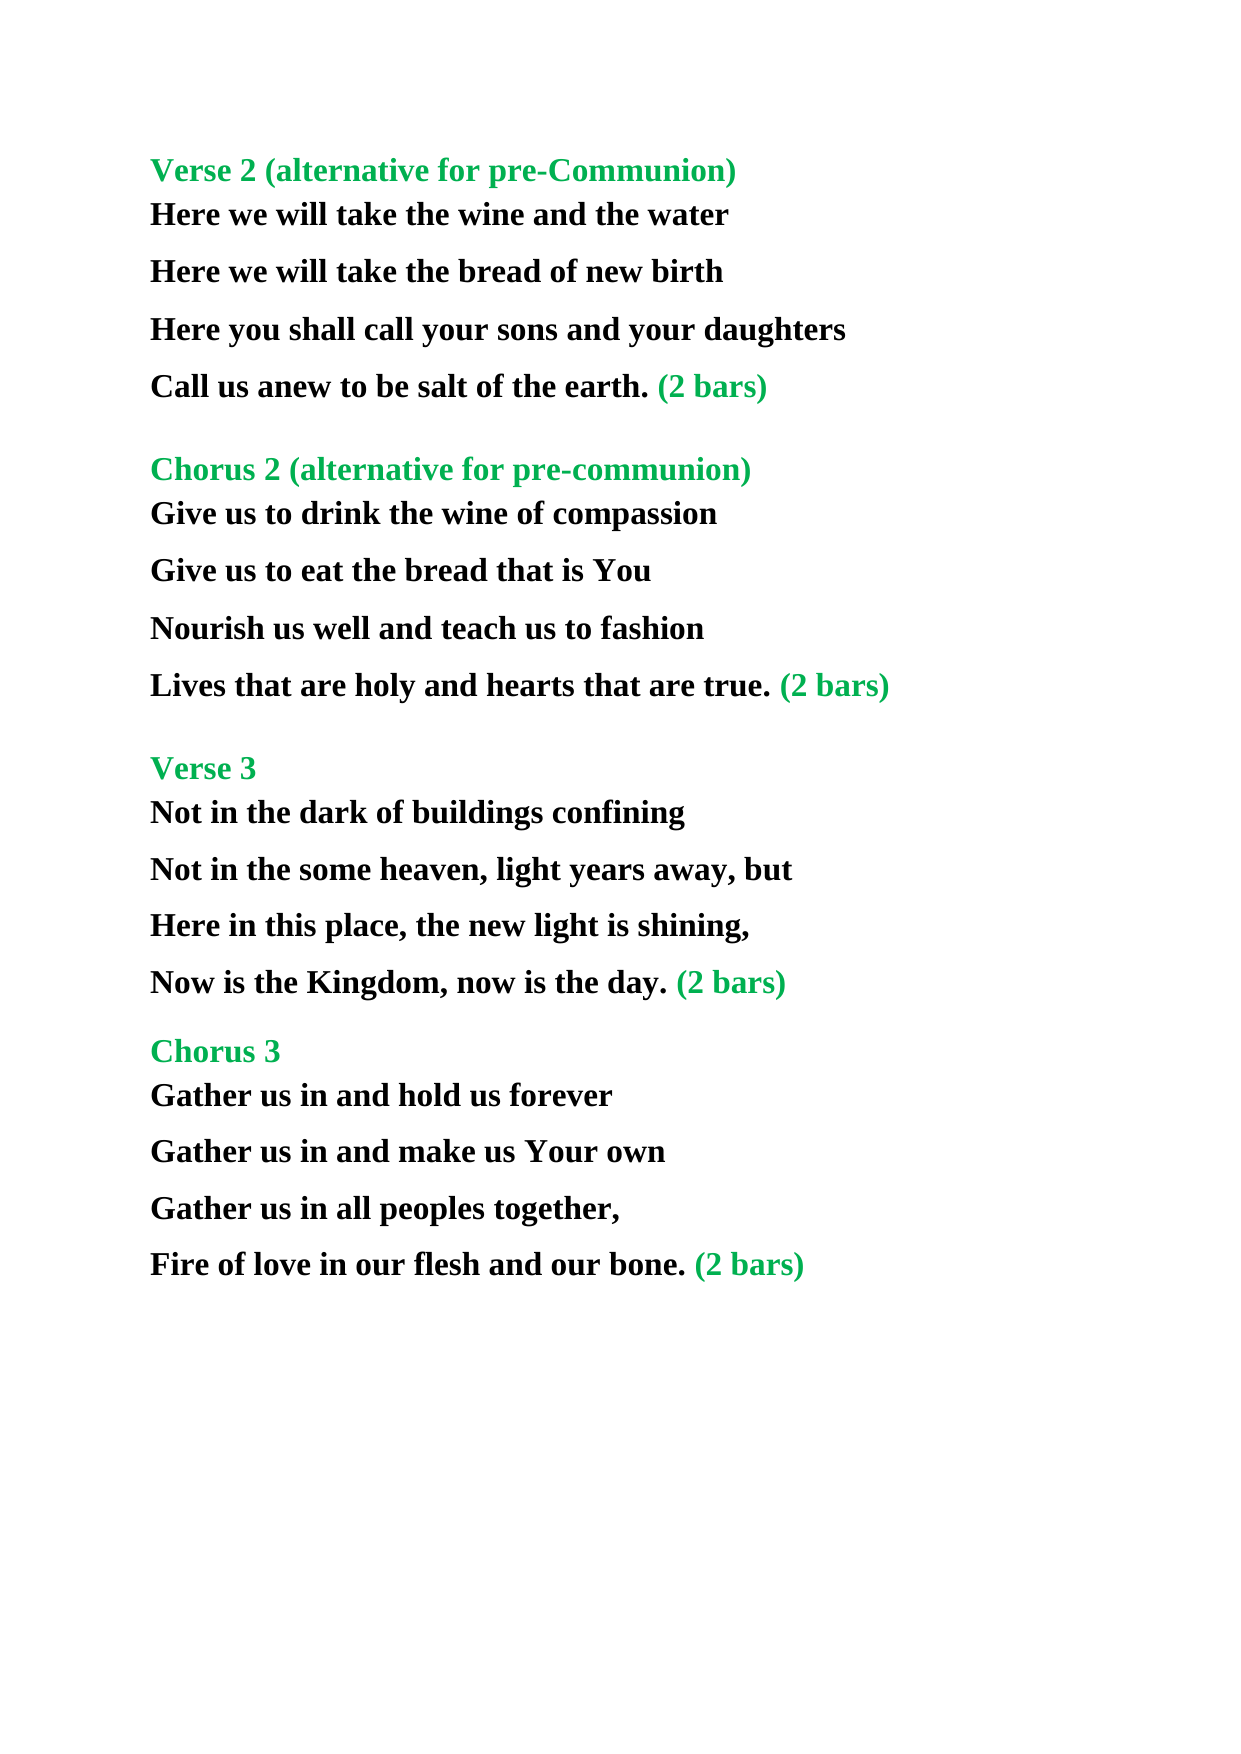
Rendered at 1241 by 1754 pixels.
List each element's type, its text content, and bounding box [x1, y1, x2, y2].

text Gather us in and hold us forever [150, 1075, 1124, 1113]
text Now is the Kingdom, now is the day. (2 bars) [150, 962, 1124, 1000]
text Chorus 3 [150, 1031, 1124, 1069]
text Here in this place, the new light is shining, [150, 905, 1124, 944]
text Chorus 2 (alternative for pre-communion) [150, 449, 1124, 487]
text Not in the dark of buildings confining [150, 792, 1124, 831]
text Verse 3 [150, 748, 1124, 786]
text Verse 2 (alternative for pre-Communion) [150, 150, 1124, 188]
text Gather us in and make us Your own [150, 1132, 1124, 1170]
text Fire of love in our flesh and our bone. (2 bars) [150, 1245, 1124, 1283]
text Not in the some heaven, light years away, but [150, 849, 1124, 887]
text Give us to drink the wine of compassion Give us to eat the bread that is You Nourish us well and teach us to fashion Lives that are holy and hearts that are true. (2 bars) [150, 493, 1090, 704]
text Gather us in all peoples together, [150, 1188, 1124, 1226]
text Here we will take the wine and the water Here we will take the bread of new birth Here you shall call your sons and your daughters Call us anew to be salt of the earth. (2 bars) [150, 194, 1090, 405]
